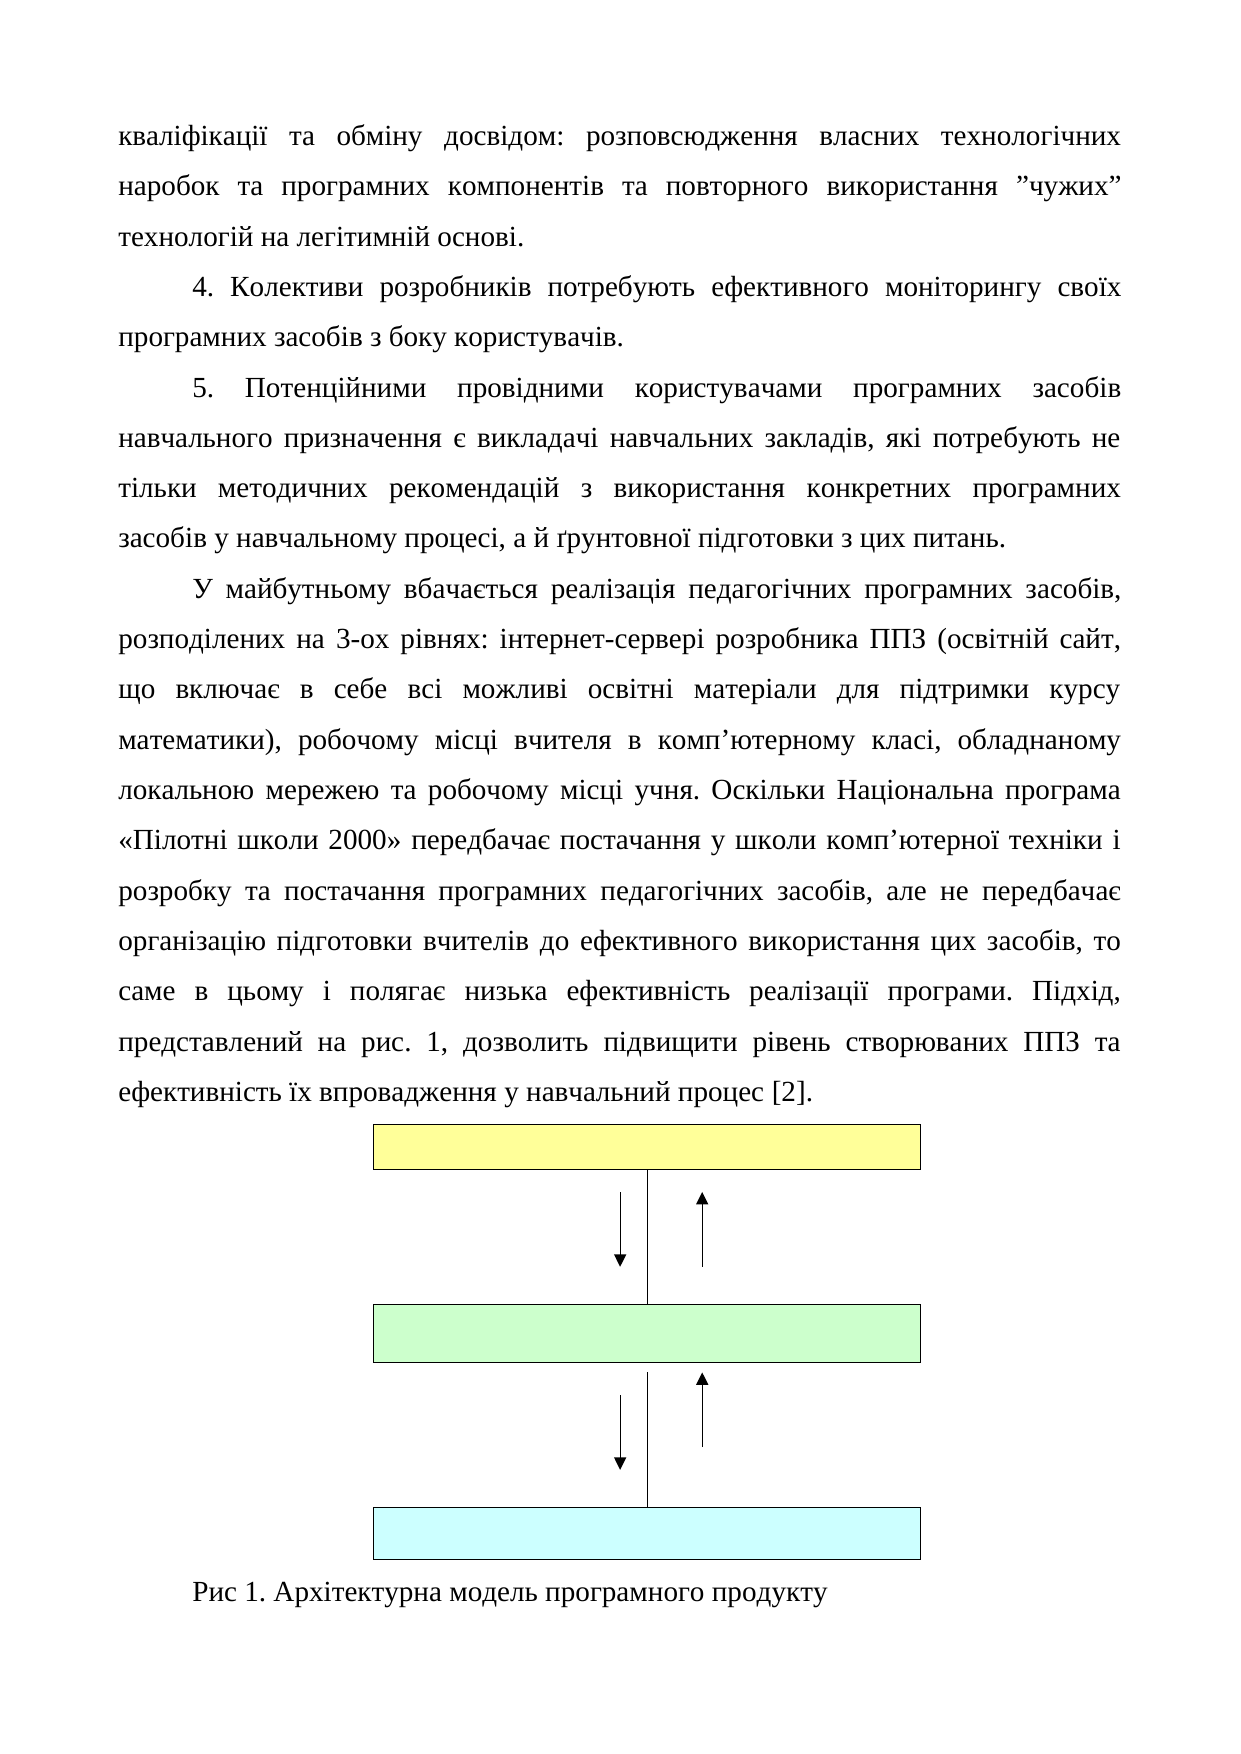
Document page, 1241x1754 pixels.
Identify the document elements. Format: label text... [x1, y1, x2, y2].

text Рис 1. Архітектурна модель програмного продукту [118, 1574, 1122, 1607]
text 4. Колективи розробників потребують ефективного моніторингу своїх програмних засобів з боку користувачів. [118, 269, 1122, 353]
text У майбутньому вбачається реалізація педагогічних програмних засобів, розподілених на 3-ох рівнях: інтернет-сервері розробника ППЗ (освітній сайт, що включає в себе всі можливі освітні матеріали для підтримки курсу математики), робочому місці вчителя в комп’ютерному класі, обладнаному локальною мережею та робочому місці учня. Оскільки Національна програма «Пілотні школи 2000» передбачає постачання у школи комп’ютерної техніки і розробку та постачання програмних педагогічних засобів, але не передбачає організацію підготовки вчителів до ефективного використання цих засобів, то саме в цьому і полягає низька ефективність реалізації програми. Підхід, представлений на рис. 1, дозволить підвищити рівень створюваних ППЗ та ефективність їх впровадження у навчальний процес [2]. [118, 571, 1122, 1108]
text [118, 118, 1122, 252]
text 5. Потенційними провідними користувачами програмних засобів навчального призначення є викладачі навчальних закладів, які потребують не тільки методичних рекомендацій з використання конкретних програмних засобів у навчальному процесі, а й ґрунтовної підготовки з цих питань. [118, 370, 1122, 554]
